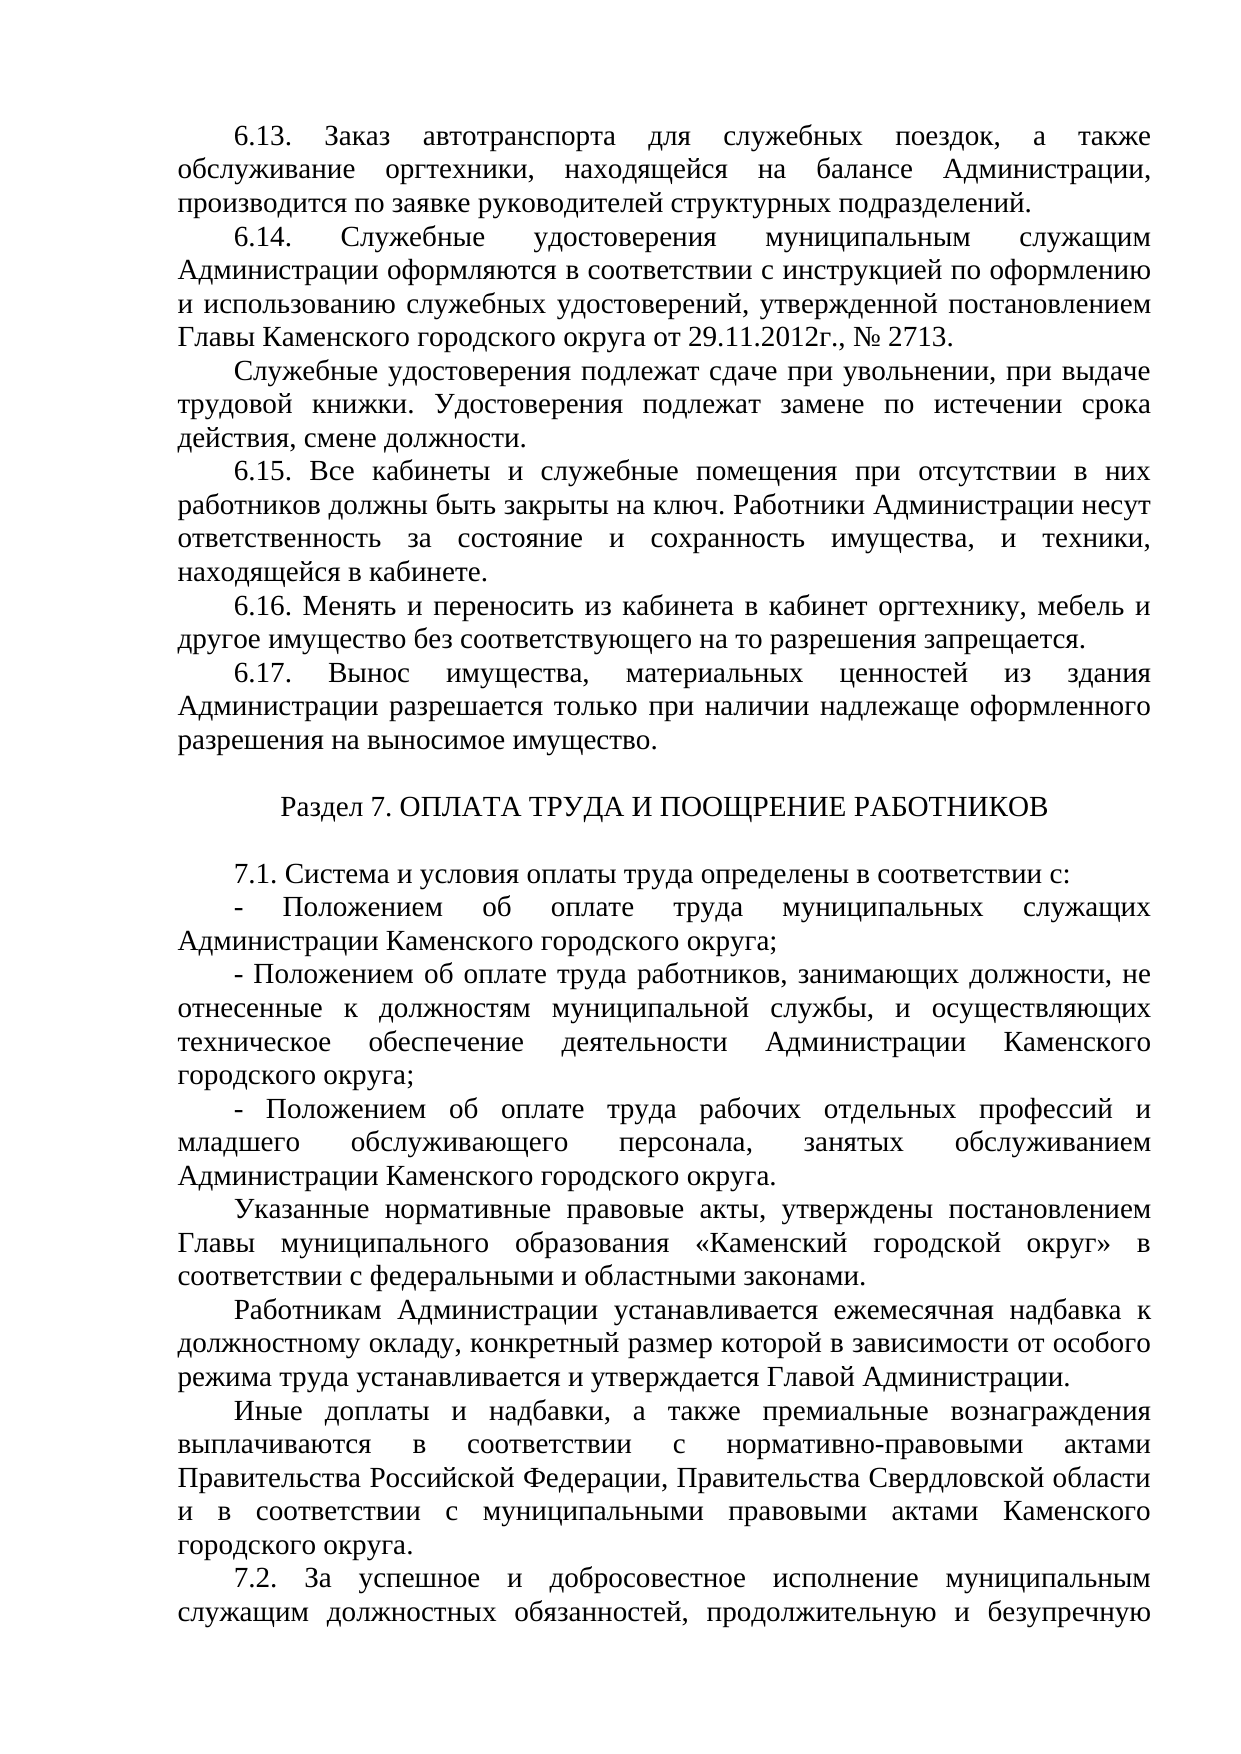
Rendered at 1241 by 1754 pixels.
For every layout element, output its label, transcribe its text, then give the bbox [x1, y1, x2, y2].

text - Положением об оплате труда муниципальных служащих Администрации Каменского городского округа; [177, 889, 1152, 957]
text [177, 1560, 1152, 1627]
text 6.16. Менять и переносить из кабинета в кабинет оргтехнику, мебель и другое имущество без соответствующего на то разрешения запрещается. [177, 588, 1152, 655]
text - Положением об оплате труда рабочих отдельных профессий и младшего обслуживающего персонала, занятых обслуживанием Администрации Каменского городского округа. [177, 1091, 1152, 1191]
text Раздел 7. ОПЛАТА ТРУДА И ПООЩРЕНИЕ РАБОТНИКОВ [177, 789, 1152, 822]
text 6.15. Все кабинеты и служебные помещения при отсутствии в них работников должны быть закрыты на ключ. Работники Администрации несут ответственность за состояние и сохранность имущества, и техники, находящейся в кабинете. [177, 453, 1152, 588]
text Работникам Администрации устанавливается ежемесячная надбавка к должностному окладу, конкретный размер которой в зависимости от особого режима труда устанавливается и утверждается Главой Администрации. [177, 1292, 1152, 1393]
text 6.17. Вынос имущества, материальных ценностей из здания Администрации разрешается только при наличии надлежаще оформленного разрешения на выносимое имущество. [177, 655, 1152, 755]
text 6.13. Заказ автотранспорта для служебных поездок, а также обслуживание оргтехники, находящейся на балансе Администрации, производится по заявке руководителей структурных подразделений. [177, 118, 1152, 219]
text - Положением об оплате труда работников, занимающих должности, не отнесенные к должностям муниципальной службы, и осуществляющих техническое обеспечение деятельности Администрации Каменского городского округа; [177, 957, 1152, 1091]
text Указанные нормативные правовые акты, утверждены постановлением Главы муниципального образования «Каменский городской округ» в соответствии с федеральными и областными законами. [177, 1191, 1152, 1292]
text 6.14. Служебные удостоверения муниципальным служащим Администрации оформляются в соответствии с инструкцией по оформлению и использованию служебных удостоверений, утвержденной постановлением Главы Каменского городского округа от 29.11.2012г., № 2713. [177, 219, 1152, 353]
text Служебные удостоверения подлежат сдаче при увольнении, при выдаче трудовой книжки. Удостоверения подлежат замене по истечении срока действия, смене должности. [177, 353, 1152, 453]
text 7.1. Система и условия оплаты труда определены в соответствии с: [177, 856, 1152, 889]
text Иные доплаты и надбавки, а также премиальные вознаграждения выплачиваются в соответствии с нормативно-правовыми актами Правительства Российской Федерации, Правительства Свердловской области и в соответствии с муниципальными правовыми актами Каменского городского округа. [177, 1393, 1152, 1560]
